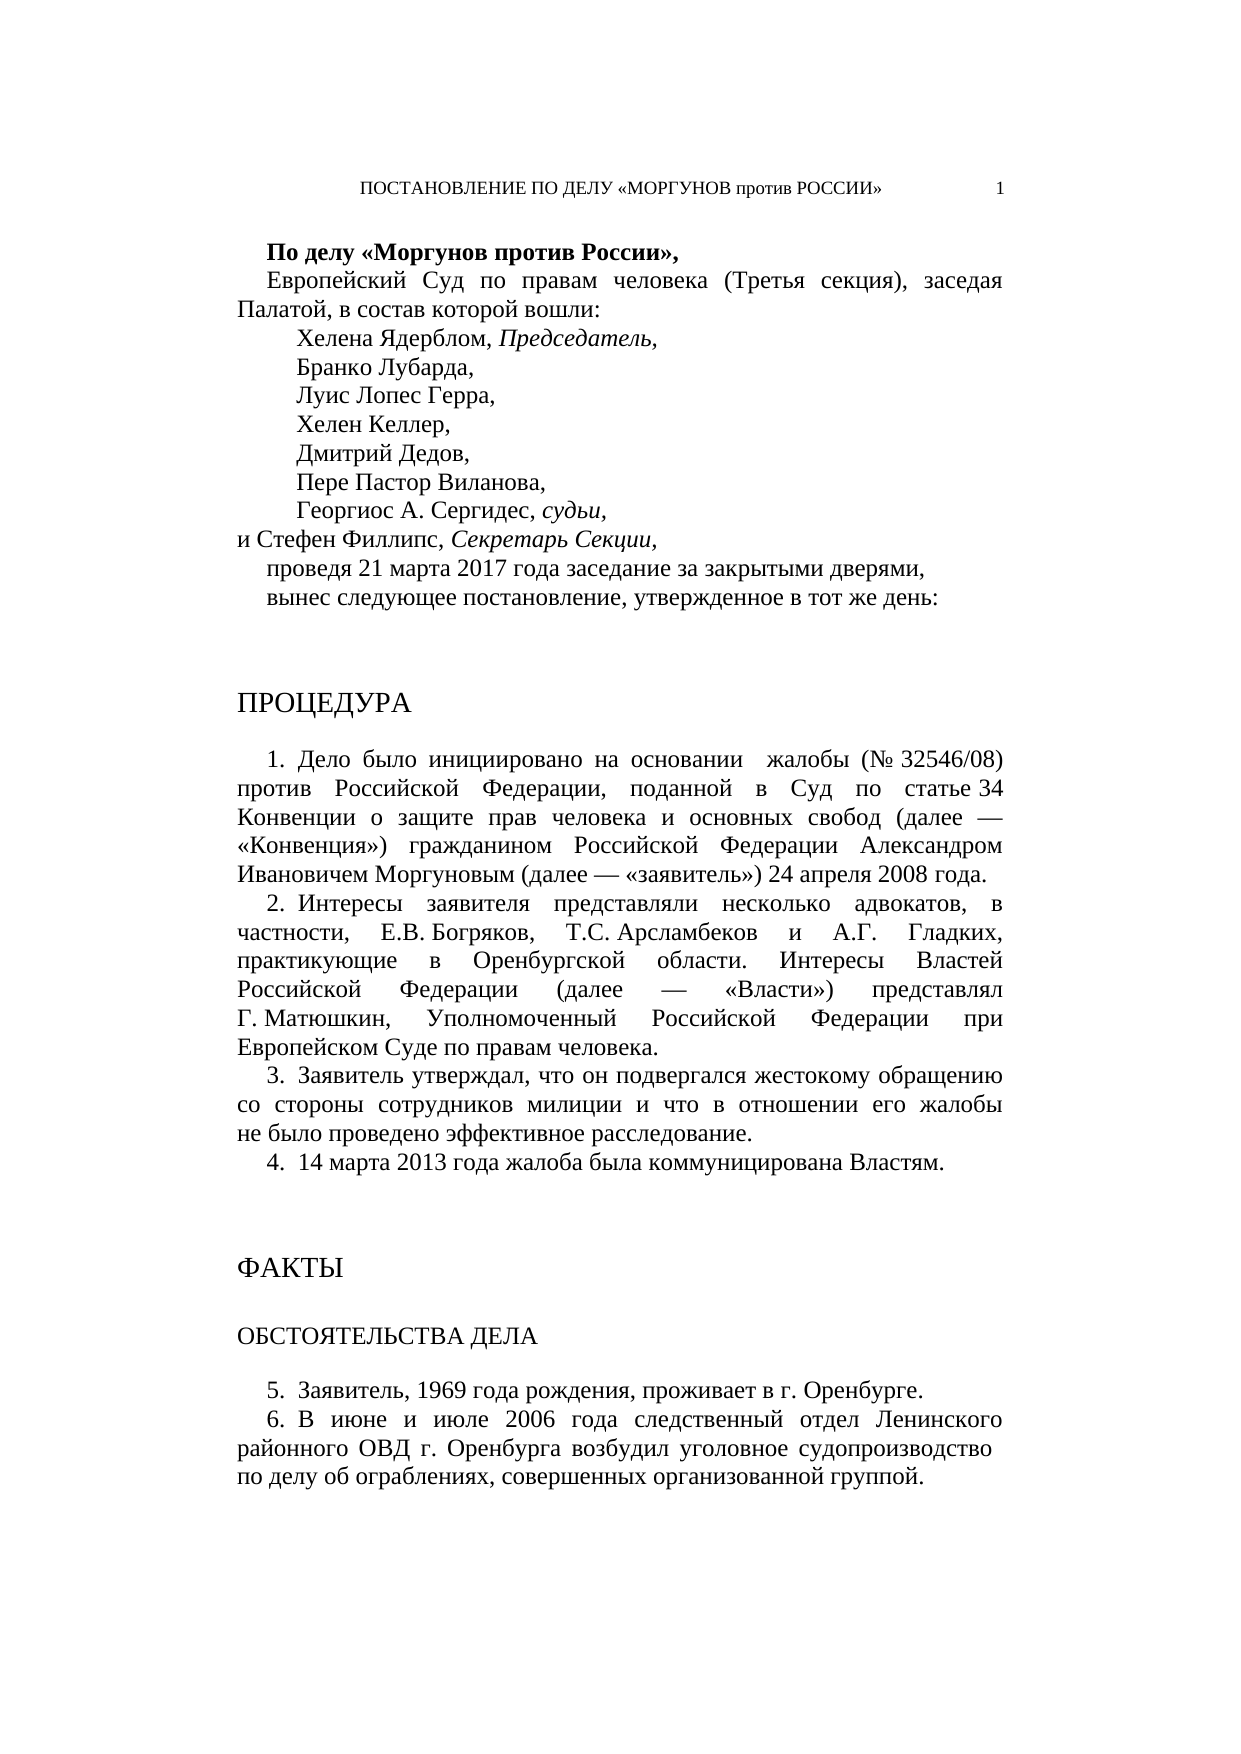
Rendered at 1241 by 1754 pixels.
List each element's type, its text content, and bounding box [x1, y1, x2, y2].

text вынес следующее постановление, утвержденное в тот же день: [237, 582, 1003, 611]
text 6. В июне и июле 2006 года следственный отдел Ленинского районного ОВД г. Оренбурга возбудил уголовное судопроизводство по делу об ограблениях, совершенных организованной группой. [237, 1404, 1003, 1490]
text 1. Дело было инициировано на основании жалобы (№ 32546/08) против Российской Федерации, поданной в Суд по статье 34 Конвенции о защите прав человека и основных свобод (далее — «Конвенция») гражданином Российской Федерации Александром Ивановичем Моргуновым (далее — «заявитель») 24 апреля 2008 года. [237, 744, 1003, 888]
text 5. Заявитель, 1969 года рождения, проживает в г. Оренбурге. [237, 1375, 1003, 1404]
title ПРОЦЕДУРА [237, 686, 1003, 719]
text 3. Заявитель утверждал, что он подвергался жестокому обращению со стороны сотрудников милиции и что в отношении его жалобы не было проведено эффективное расследование. [237, 1060, 1003, 1147]
text Хелена Ядерблом, Председатель, Бранко Лубарда, Луис Лопес Герра, Хелен Келлер, Дмитрий Дедов, Пере Пастор Виланова, Георгиос А. Сергидес, судьи, и Стефен Филлипс, Секретарь Секции, [237, 323, 1003, 553]
text По делу «Моргунов против России», [237, 237, 1003, 266]
subtitle ОБСТОЯТЕЛЬСТВА ДЕЛА [237, 1321, 1003, 1350]
text 4. 14 марта 2013 года жалоба была коммуницирована Властям. [237, 1147, 1003, 1175]
text проведя 21 марта 2017 года заседание за закрытыми дверями, [237, 553, 1003, 582]
text 2. Интересы заявителя представляли несколько адвокатов, в частности, Е.В. Богряков, Т.С. Арсламбеков и А.Г. Гладких, практикующие в Оренбургской области. Интересы Властей Российской Федерации (далее — «Власти») представлял Г. Матюшкин, Уполномоченный Российской Федерации при Европейском Суде по правам человека. [237, 888, 1003, 1060]
text Европейский Суд по правам человека (Третья секция), заседая Палатой, в состав которой вошли: [237, 266, 1003, 323]
title ФАКТЫ [237, 1250, 1003, 1284]
